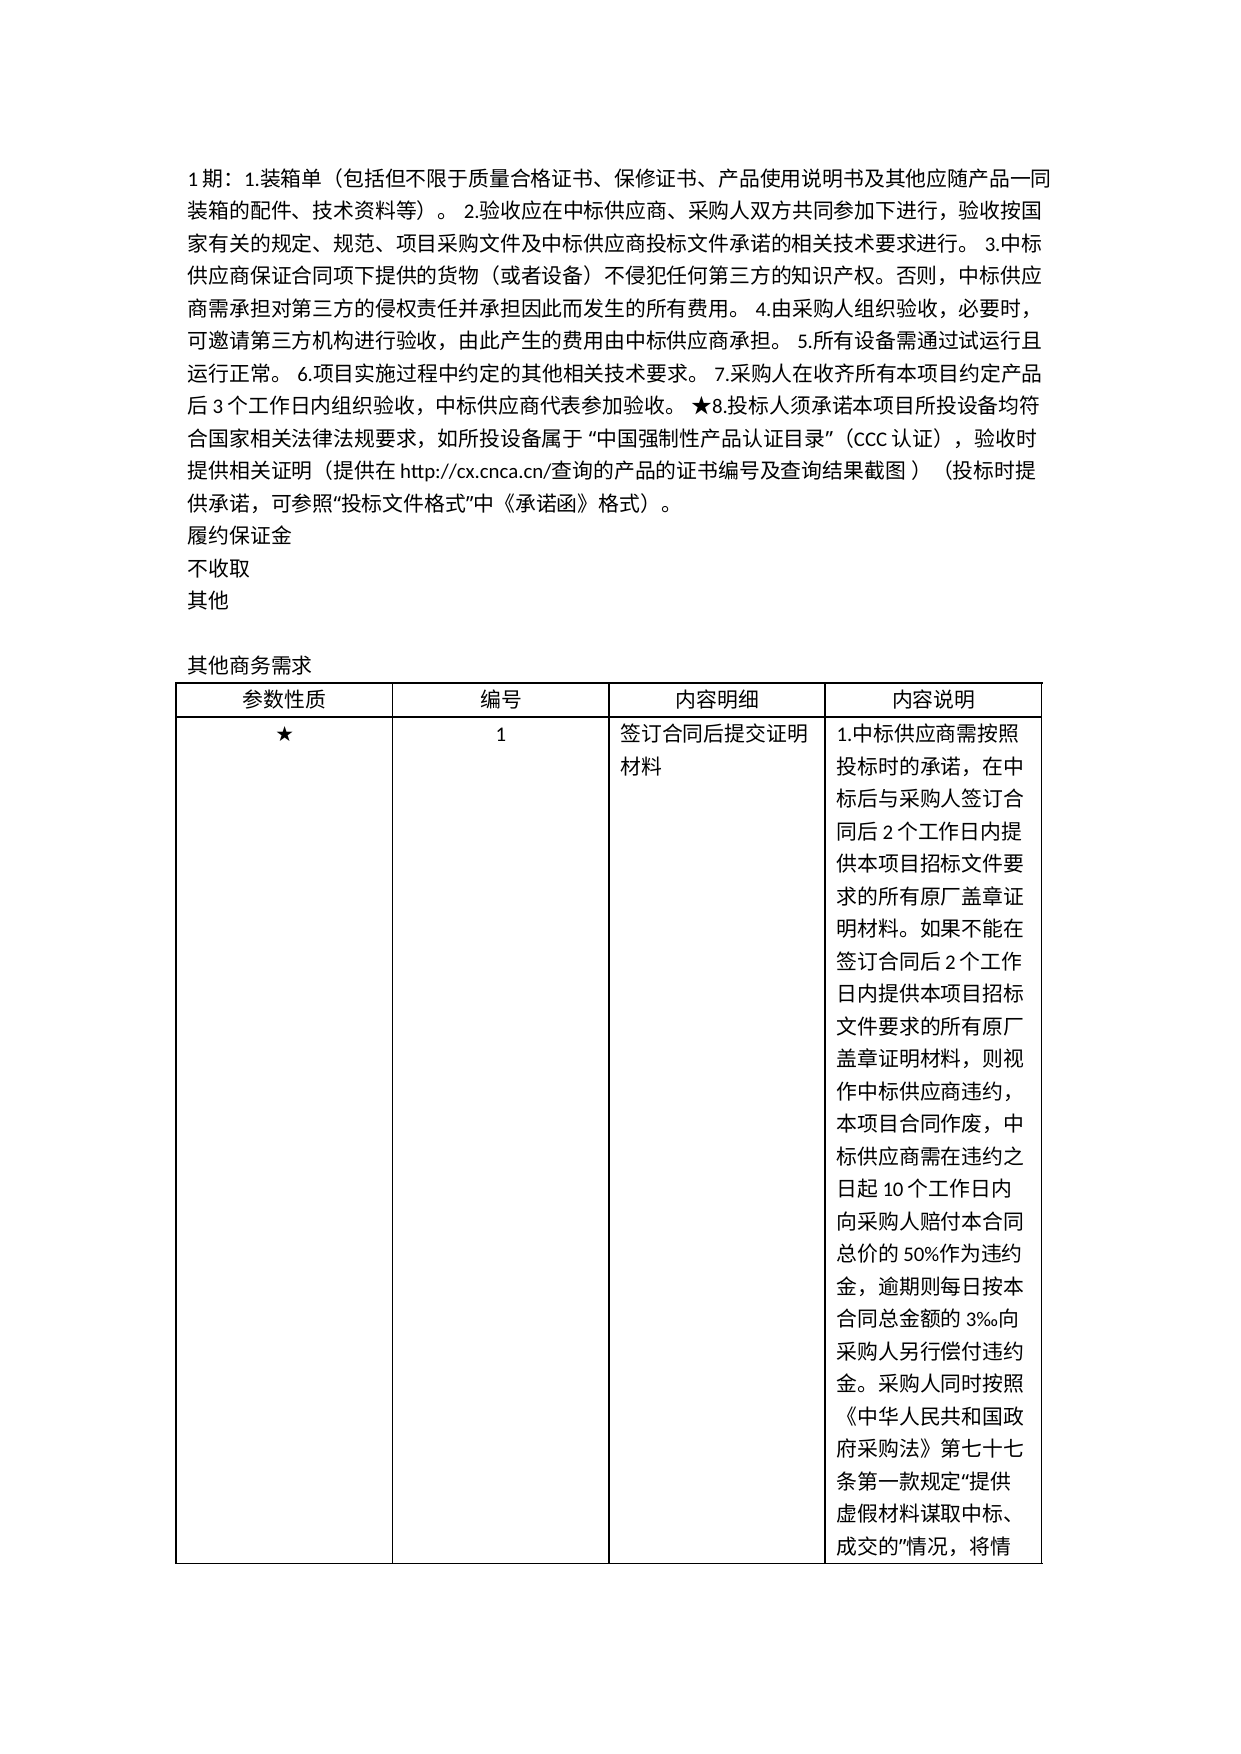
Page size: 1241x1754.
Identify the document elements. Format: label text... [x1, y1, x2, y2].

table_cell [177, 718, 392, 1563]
text 其他商务需求 [187, 649, 1053, 682]
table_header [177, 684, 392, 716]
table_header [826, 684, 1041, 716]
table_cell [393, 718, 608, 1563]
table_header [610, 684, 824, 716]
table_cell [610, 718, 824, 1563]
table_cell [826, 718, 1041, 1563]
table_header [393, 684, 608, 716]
